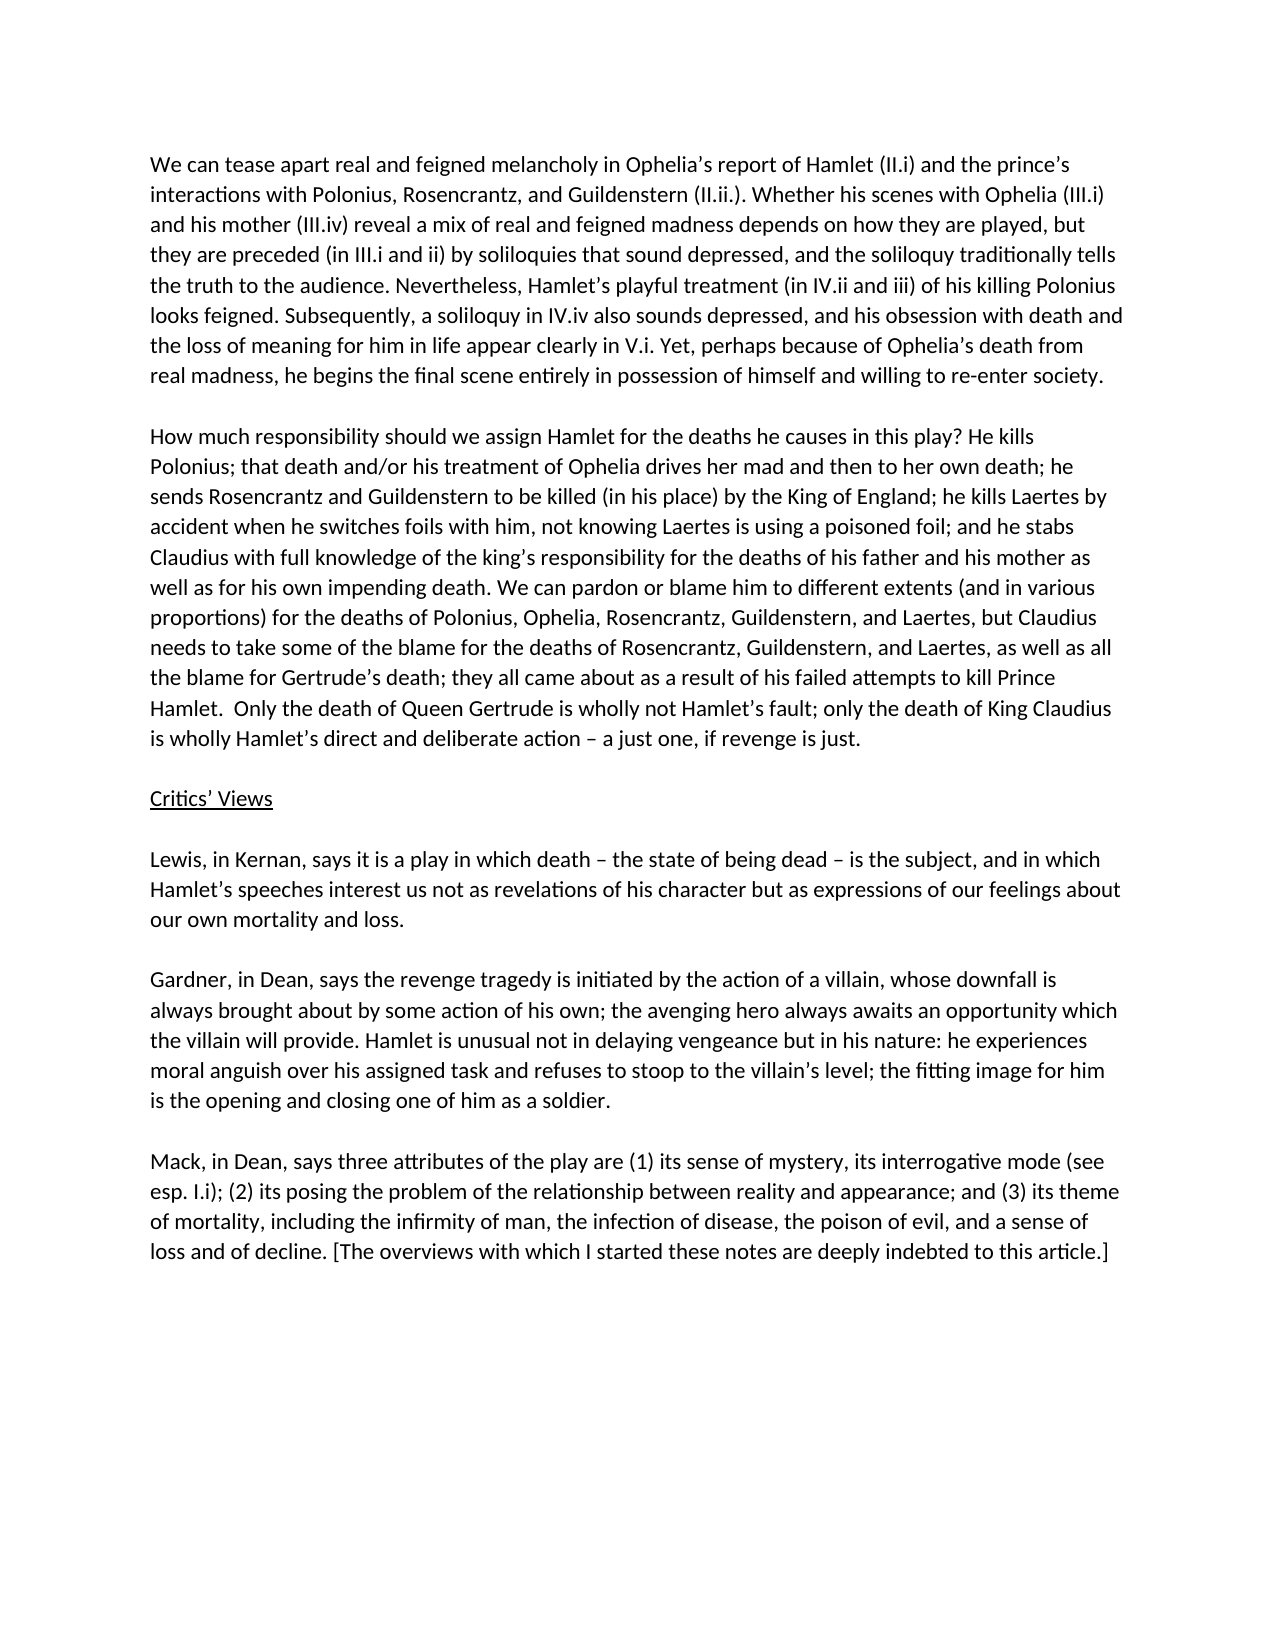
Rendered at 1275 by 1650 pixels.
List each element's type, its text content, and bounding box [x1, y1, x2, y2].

text Gardner, in Dean, says the revenge tragedy is initiated by the action of a villain, whose downfall is always brought about by some action of his own; the avenging hero always awaits an opportunity which the villain will provide. Hamlet is unusual not in delaying vengeance but in his nature: he experiences moral anguish over his assigned task and refuses to stoop to the villain’s level; the fitting image for him is the opening and closing one of him as a soldier. [150, 966, 1125, 1114]
text We can tease apart real and feigned melancholy in Ophelia’s report of Hamlet (II.i) and the prince’s interactions with Polonius, Rosencrantz, and Guildenstern (II.ii.). Whether his scenes with Ophelia (III.i) and his mother (III.iv) reveal a mix of real and feigned madness depends on how they are played, but they are preceded (in III.i and ii) by soliloquies that sound depressed, and the soliloquy traditionally tells the truth to the audience. Nevertheless, Hamlet’s playful treatment (in IV.ii and iii) of his killing Polonius looks feigned. Subsequently, a soliloquy in IV.iv also sounds depressed, and his obsession with death and the loss of meaning for him in life appear clearly in V.i. Yet, perhaps because of Ophelia’s death from real madness, he begins the final scene entirely in possession of himself and willing to re-enter society. [150, 150, 1125, 389]
text Lewis, in Kernan, says it is a play in which death – the state of being dead – is the subject, and in which Hamlet’s speeches interest us not as revelations of his character but as expressions of our feelings about our own mortality and loss. [150, 845, 1125, 933]
text Mack, in Dean, says three attributes of the play are (1) its sense of mystery, its interrogative mode (see esp. I.i); (2) its posing the problem of the relationship between reality and appearance; and (3) its theme of mortality, including the infirmity of man, the infection of disease, the poison of evil, and a sense of loss and of decline. [The overviews with which I started these notes are deeply indebted to this article.] [150, 1147, 1125, 1266]
text Critics’ Views [150, 784, 1125, 812]
text How much responsibility should we assign Hamlet for the deaths he causes in this play? He kills Polonius; that death and/or his treatment of Ophelia drives her mad and then to her own death; he sends Rosencrantz and Guildenstern to be killed (in his place) by the King of England; he kills Laertes by accident when he switches foils with him, not knowing Laertes is using a poisoned foil; and he stabs Claudius with full knowledge of the king’s responsibility for the deaths of his father and his mother as well as for his own impending death. We can pardon or blame him to different extents (and in various proportions) for the deaths of Polonius, Ophelia, Rosencrantz, Guildenstern, and Laertes, but Claudius needs to take some of the blame for the deaths of Rosencrantz, Guildenstern, and Laertes, as well as all the blame for Gertrude’s death; they all came about as a result of his failed attempts to kill Prince Hamlet. Only the death of Queen Gertrude is wholly not Hamlet’s fault; only the death of King Claudius is wholly Hamlet’s direct and deliberate action – a just one, if revenge is just. [150, 422, 1125, 752]
